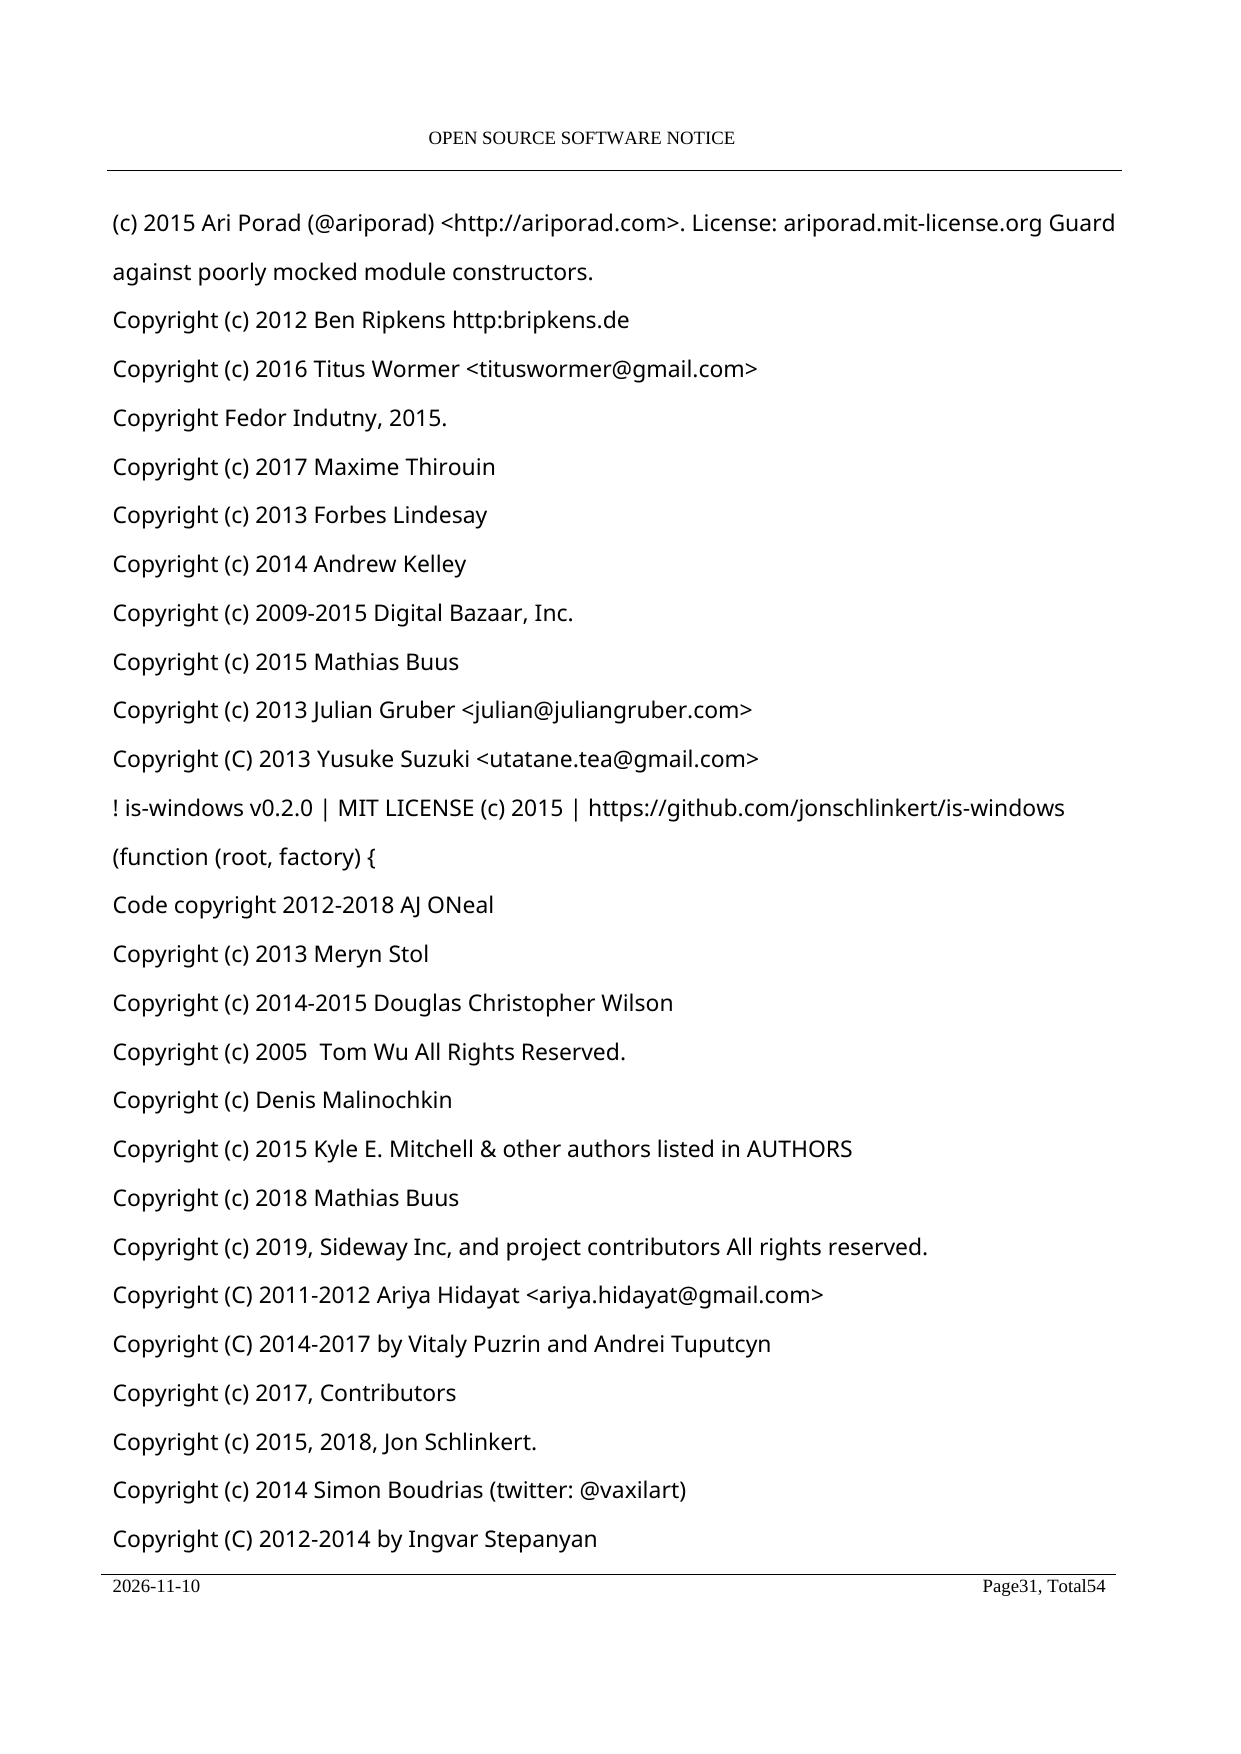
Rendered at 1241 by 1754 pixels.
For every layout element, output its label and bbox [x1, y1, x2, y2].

text [112, 206, 1128, 1555]
